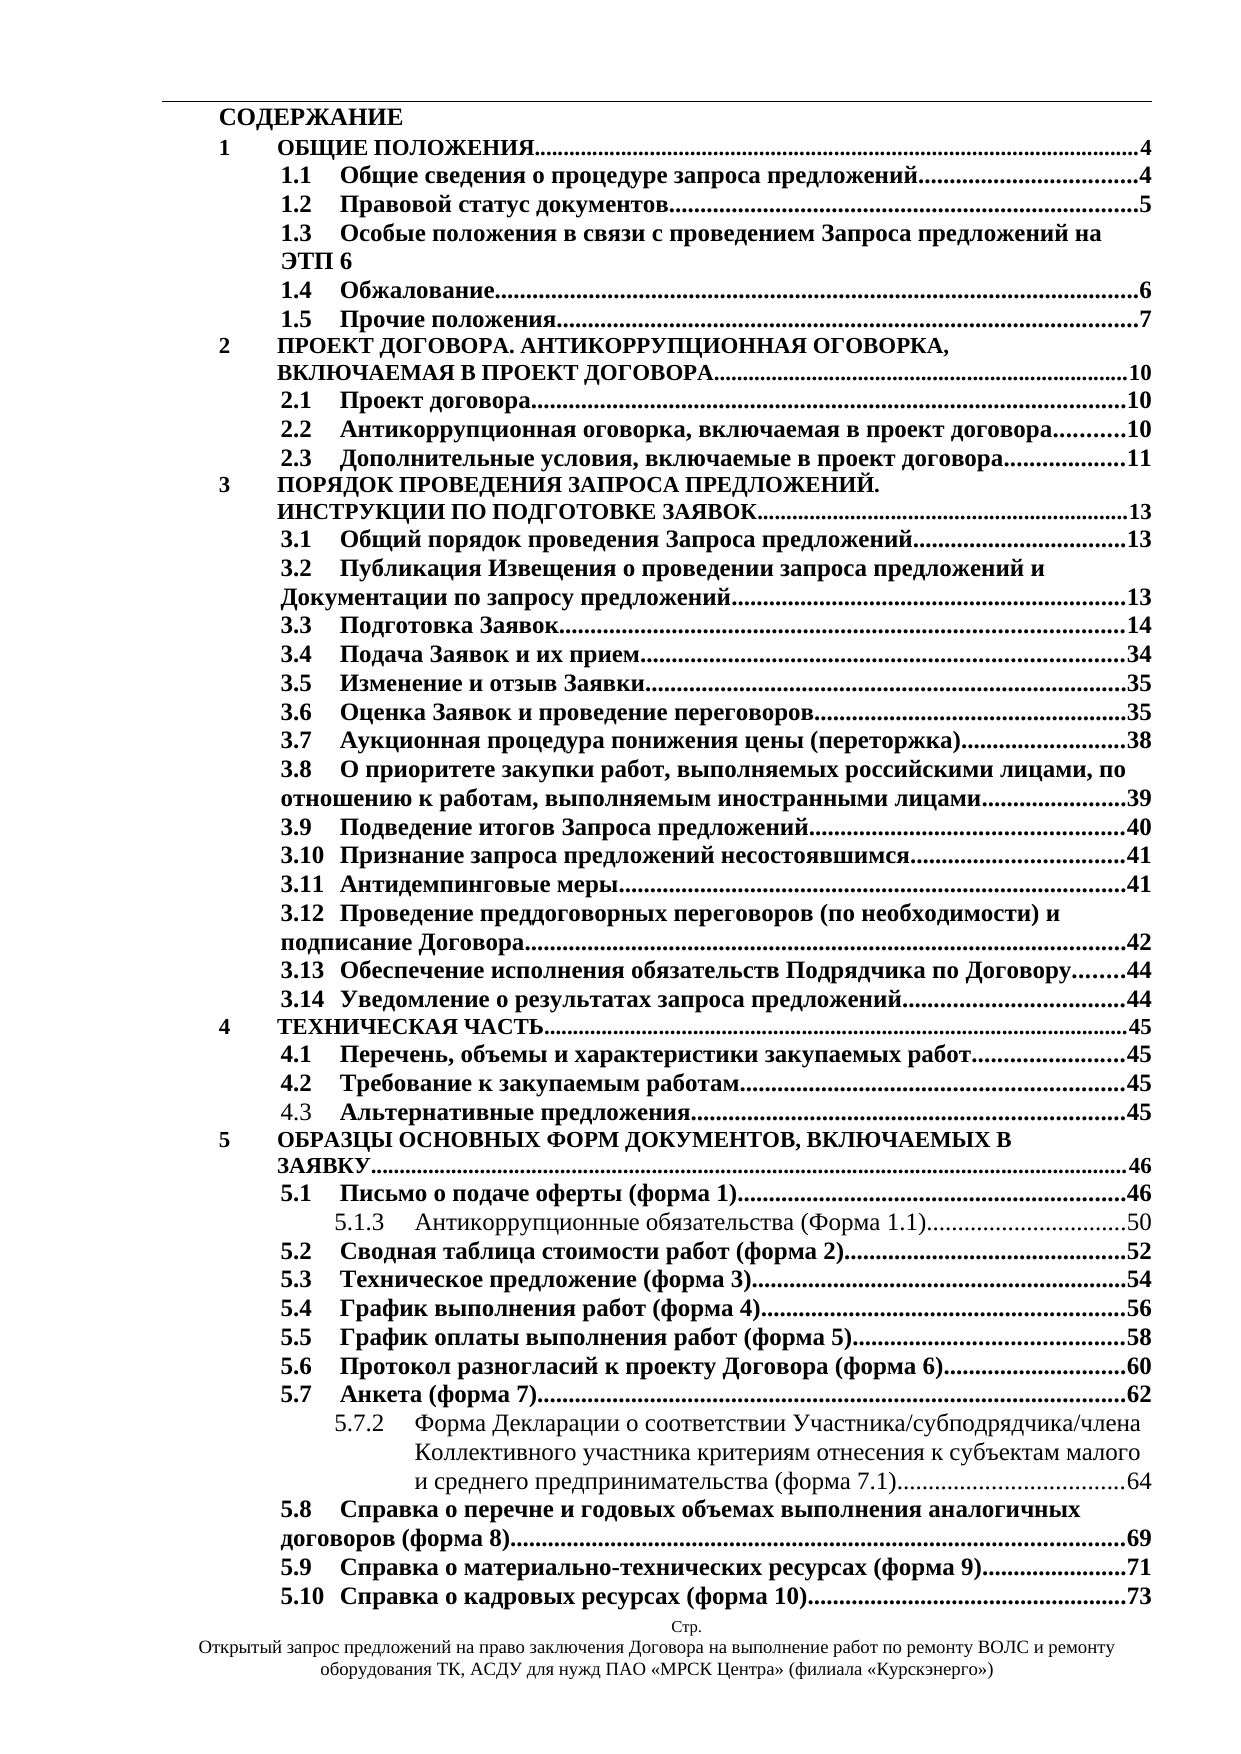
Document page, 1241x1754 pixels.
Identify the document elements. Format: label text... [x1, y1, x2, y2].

text 1 Общие положения 4 [218, 134, 1033, 160]
text 4 Техническая часть 45 [218, 1013, 1033, 1039]
text 3.12 Проведение преддоговорных переговоров (по необходимости) и подписание Договора 42 [280, 898, 1133, 956]
text 4.1 Перечень, объемы и характеристики закупаемых работ 45 [280, 1039, 1133, 1068]
text 2.3 Дополнительные условия, включаемые в проект договора 11 [280, 443, 1133, 472]
text 5.6 Протокол разногласий к проекту Договора (форма 6) 60 [280, 1351, 1133, 1379]
text 2 Проект Договора. Антикоррупционная оговорка, включаемая в проект договора 10 [218, 333, 1033, 385]
text 3.2 Публикация Извещения о проведении запроса предложений и Документации по запросу предложений 13 [280, 553, 1133, 611]
text 3.6 Оценка Заявок и проведение переговоров 35 [280, 697, 1133, 726]
text 5.7.2 Форма Декларации о соответствии Участника/субподрядчика/члена Коллективного участника критериям отнесения к субъектам малого и среднего предпринимательства (форма 7.1) 64 [334, 1408, 1144, 1494]
text 5.1 Письмо о подаче оферты (форма 1) 46 [280, 1178, 1133, 1207]
text 3.4 Подача Заявок и их прием 34 [280, 639, 1133, 668]
text 2.2 Антикоррупционная оговорка, включаемая в проект договора 10 [280, 414, 1133, 443]
text 5.3 Техническое предложение (форма 3) 54 [280, 1264, 1133, 1293]
text 5.9 Справка о материально-технических ресурсах (форма 9) 71 [280, 1552, 1133, 1581]
text 3.10 Признание запроса предложений несостоявшимся 41 [280, 841, 1133, 869]
text 5.4 График выполнения работ (форма 4) 56 [280, 1293, 1133, 1322]
text 3.11 Антидемпинговые меры 41 [280, 869, 1133, 898]
text 3.7 Аукционная процедура понижения цены (переторжка) 38 [280, 726, 1133, 754]
text 5.5 График оплаты выполнения работ (форма 5) 58 [280, 1322, 1133, 1351]
text 3 Порядок проведения Запроса предложений. Инструкции по подготовке Заявок 13 [218, 472, 1033, 524]
text 5.8 Справка о перечне и годовых объемах выполнения аналогичных договоров (форма 8) 69 [280, 1494, 1133, 1552]
text 1.2 Правовой статус документов 5 [280, 189, 1133, 218]
text 3.13 Обеспечение исполнения обязательств Подрядчика по Договору 44 [280, 956, 1133, 984]
text 1.3 Особые положения в связи с проведением Запроса предложений на ЭТП 6 [280, 218, 1133, 275]
text 3.8 О приоритете закупки работ, выполняемых российскими лицами, по отношению к работам, выполняемым иностранными лицами 39 [280, 754, 1133, 812]
text 5.7 Анкета (форма 7) 62 [280, 1379, 1133, 1408]
text 4.3 Альтернативные предложения 45 [280, 1097, 1133, 1126]
text 5.2 Сводная таблица стоимости работ (форма 2) 52 [280, 1236, 1133, 1264]
text СОДЕРЖАНИЕ [218, 102, 938, 131]
text 5.10 Справка о кадровых ресурсах (форма 10) 73 [280, 1581, 1133, 1609]
text 1.4 Обжалование 6 [280, 275, 1133, 304]
text 3.5 Изменение и отзыв Заявки 35 [280, 668, 1133, 697]
text 3.1 Общий порядок проведения Запроса предложений 13 [280, 524, 1133, 553]
text 1.1 Общие сведения о процедуре запроса предложений 4 [280, 160, 1133, 189]
text 4.2 Требование к закупаемым работам 45 [280, 1068, 1133, 1097]
text 5 Образцы основных форм документов, включаемых в Заявку 46 [218, 1126, 1033, 1178]
text 5.1.3 Антикоррупционные обязательства (Форма 1.1). 50 [334, 1207, 1144, 1236]
text 3.9 Подведение итогов Запроса предложений 40 [280, 812, 1133, 841]
text 3.14 Уведомление о результатах запроса предложений 44 [280, 984, 1133, 1013]
text 3.3 Подготовка Заявок 14 [280, 611, 1133, 639]
text 1.5 Прочие положения 7 [280, 304, 1133, 333]
text 2.1 Проект договора 10 [280, 385, 1133, 414]
